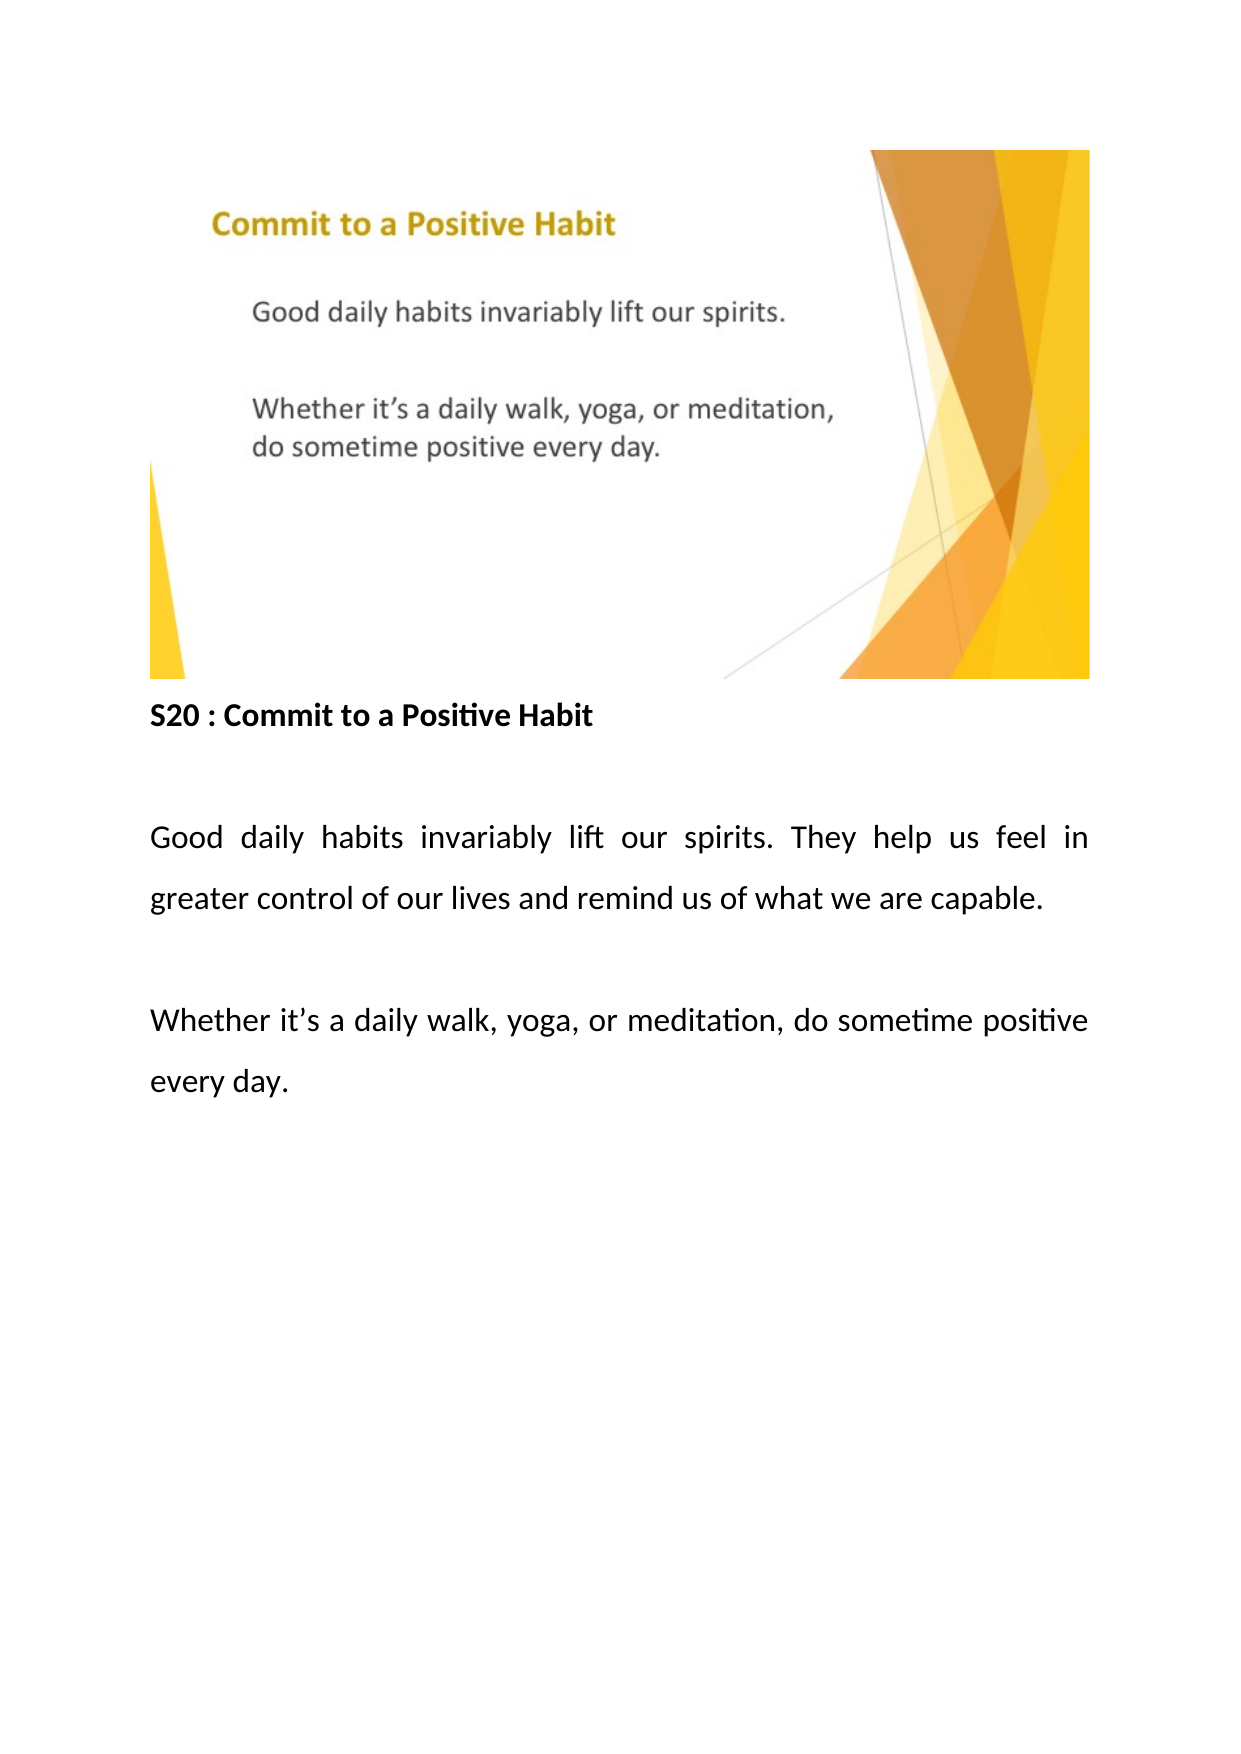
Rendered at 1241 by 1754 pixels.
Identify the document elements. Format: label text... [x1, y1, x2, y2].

text Whether it’s a daily walk, yoga, or meditation, do sometime positive every day. [150, 999, 1090, 1101]
text Good daily habits invariably lift our spirits. They help us feel in greater control of our lives and remind us of what we are capable. [150, 816, 1090, 918]
text S20 : Commit to a Positive Habit [150, 694, 1090, 734]
picture [150, 150, 1090, 679]
